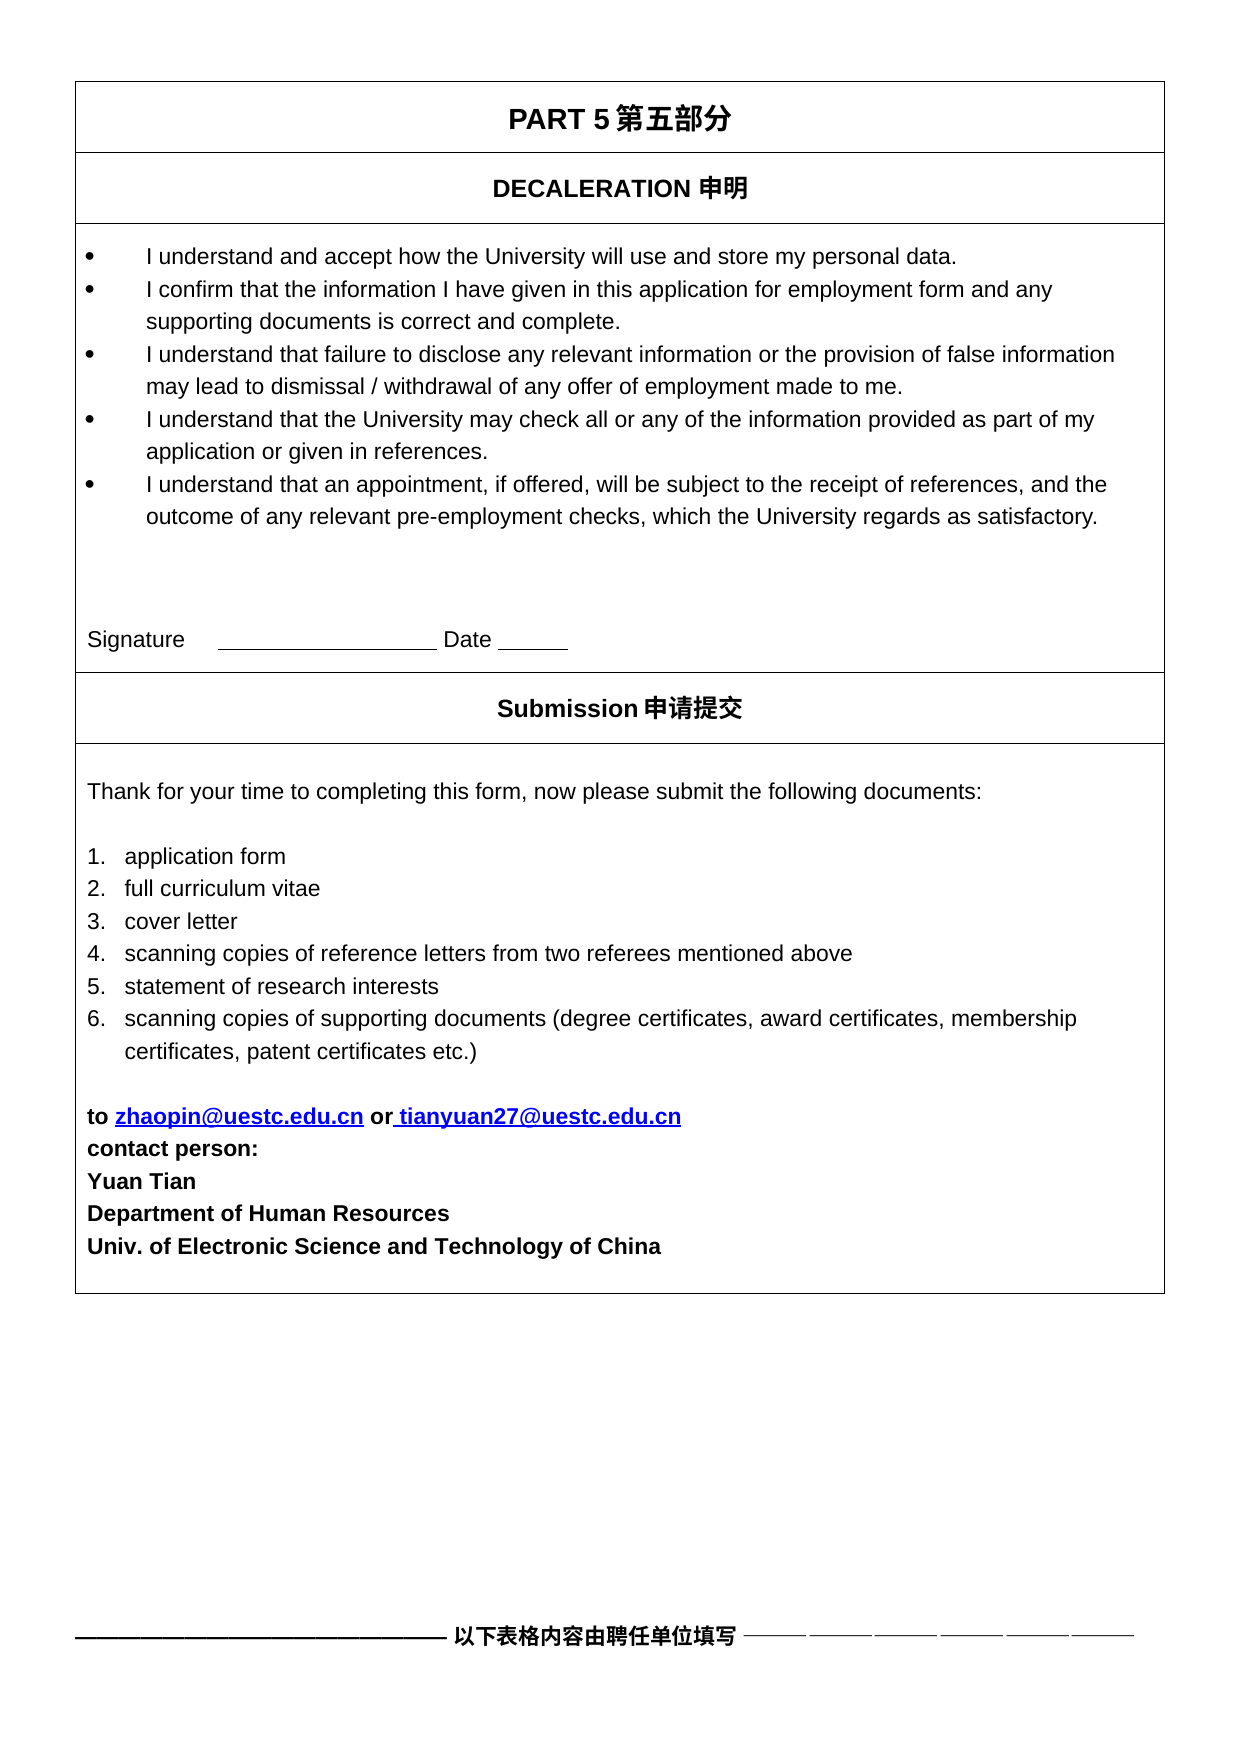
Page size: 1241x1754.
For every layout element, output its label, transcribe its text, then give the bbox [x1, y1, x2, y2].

table_cell DECALERATION 申明 [76, 153, 1164, 222]
text ————————————————— 以下表格内容由聘任单位填写 —————————————————— [75, 1619, 1165, 1651]
table_cell Thank for your time to completing this form, now please submit the following documents: application form full curriculum vitae cover letter scanning copies of reference letters from two referees mentioned above statement of research interests scanning copies of supporting documents (degree certificates, award certificates, membership certificates, patent certificates etc.) to zhaopin@uestc.edu.cn or tianyuan27@uestc.edu.cn contact person: Yuan Tian Department of Human Resources Univ. of Electronic Science and Technology of China [76, 744, 1164, 1293]
table_header PART 5第五部分 [76, 82, 1164, 152]
table_cell Submission申请提交 [76, 673, 1164, 743]
table_cell I understand and accept how the University will use and store my personal data. I confirm that the information I have given in this application for employment form and any supporting documents is correct and complete. I understand that failure to disclose any relevant information or the provision of false information may lead to dismissal / withdrawal of any offer of employment made to me. I understand that the University may check all or any of the information provided as part of my application or given in references. I understand that an appointment, if offered, will be subject to the receipt of references, and the outcome of any relevant pre-employment checks, which the University regards as satisfactory. Signature Date [76, 224, 1164, 672]
